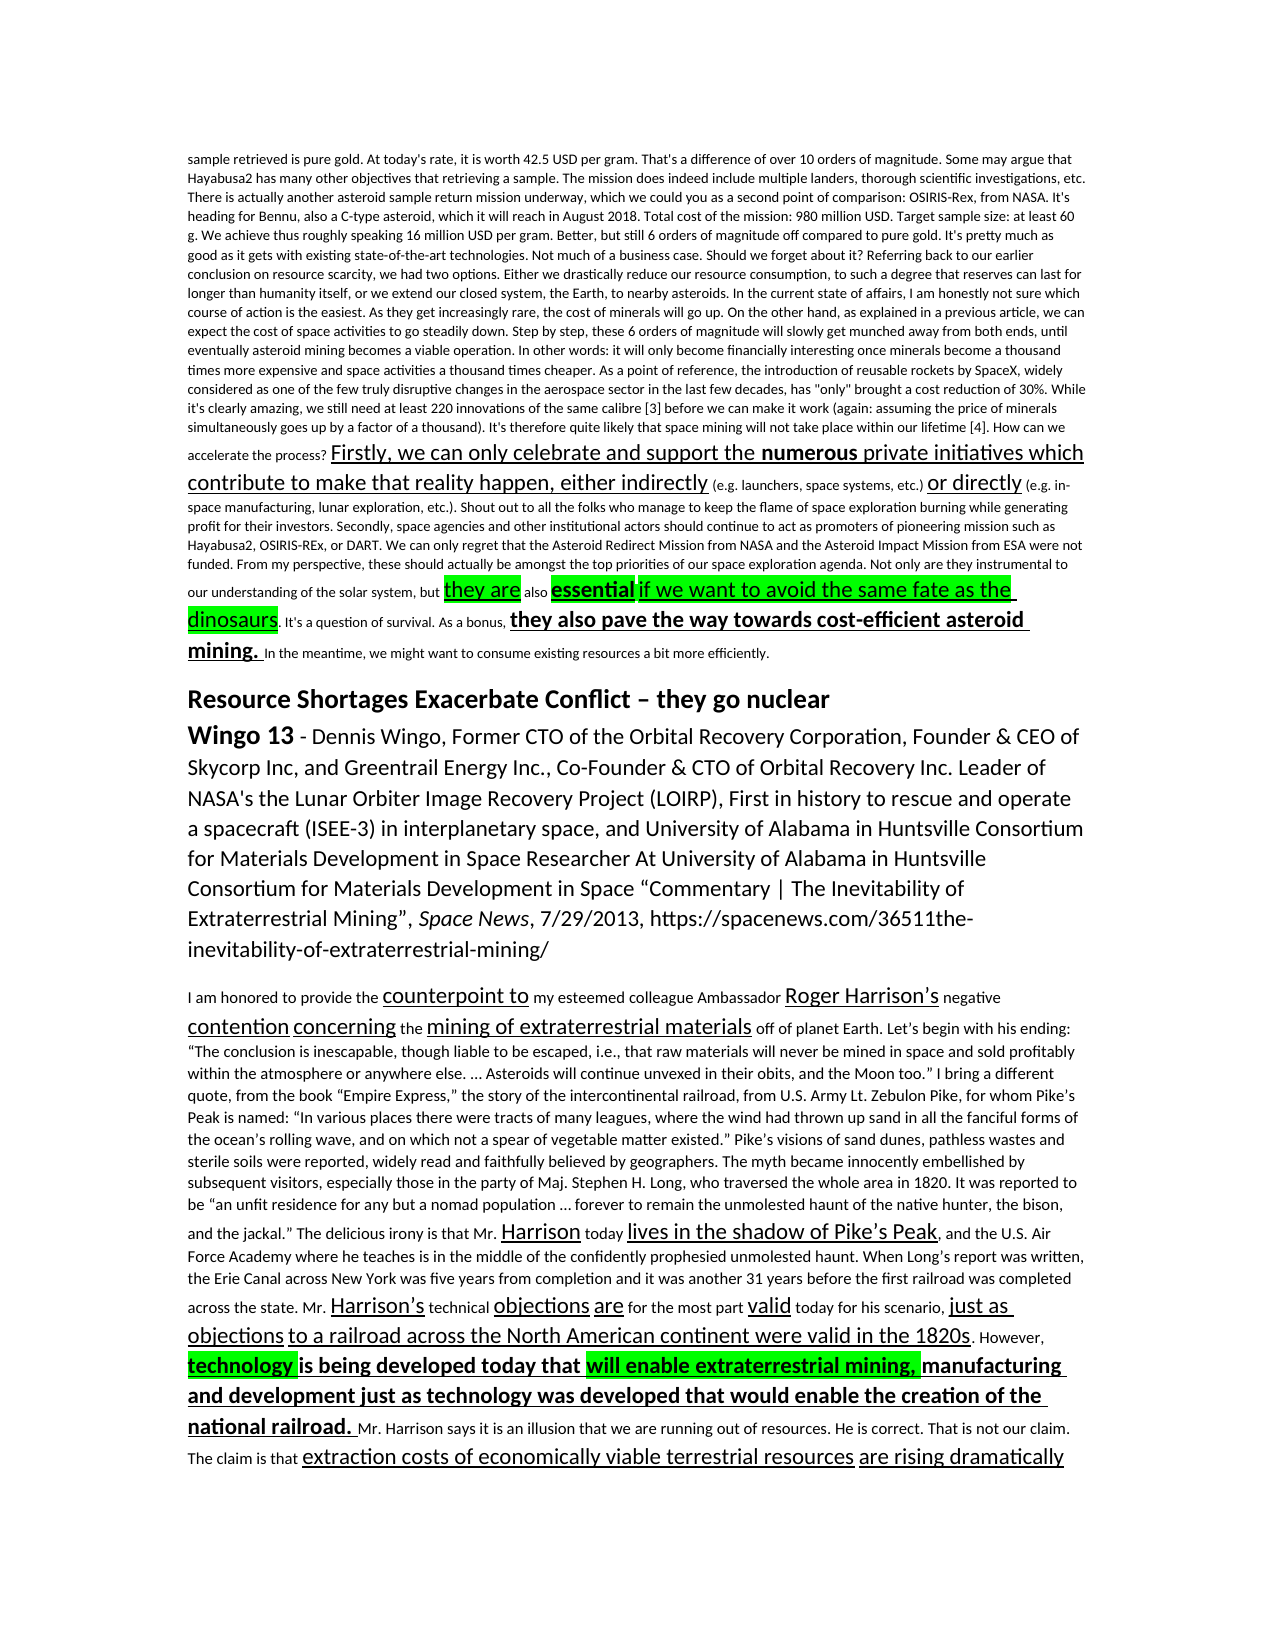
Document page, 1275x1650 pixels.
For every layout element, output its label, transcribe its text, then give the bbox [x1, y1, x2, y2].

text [187, 982, 1087, 1470]
text Wingo 13 - Dennis Wingo, Former CTO of the Orbital Recovery Corporation, Founder & CEO of Skycorp Inc, and Greentrail Energy Inc., Co-Founder & CTO of Orbital Recovery Inc. Leader of NASA's the Lunar Orbiter Image Recovery Project (LOIRP), First in history to rescue and operate a spacecraft (ISEE-3) in interplanetary space, and University of Alabama in Huntsville Consortium for Materials Development in Space Researcher At University of Alabama in Huntsville Consortium for Materials Development in Space “Commentary | The Inevitability of Extraterrestrial Mining”, Space News, 7/29/2013, https://spacenews.com/36511the-inevitability-of-extraterrestrial-mining/ [187, 718, 1087, 963]
subtitle Resource Shortages Exacerbate Conflict – they go nuclear [187, 683, 1087, 716]
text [187, 150, 1087, 664]
